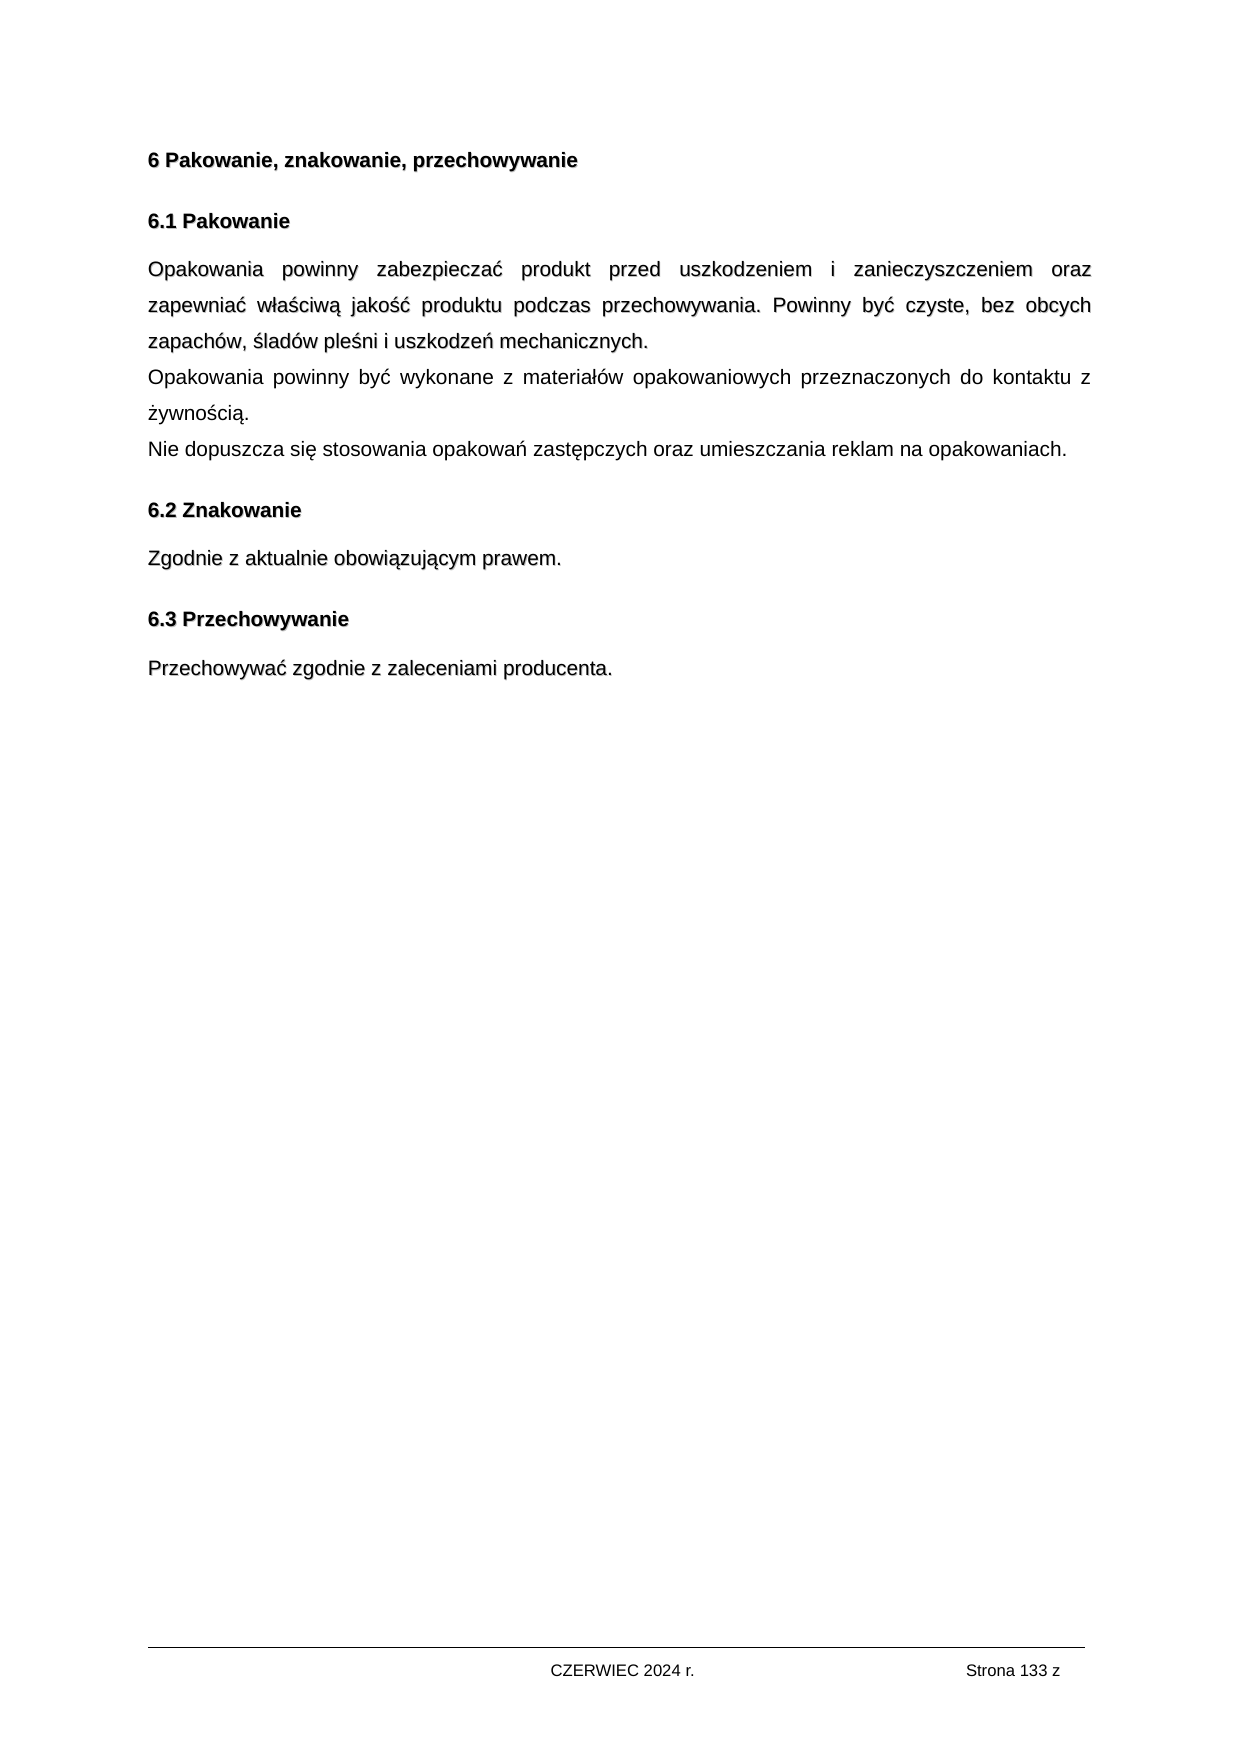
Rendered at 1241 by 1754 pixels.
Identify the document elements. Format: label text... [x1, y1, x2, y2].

text 6.3 Przechowywanie [148, 607, 1092, 631]
text 6.2 Znakowanie [148, 498, 1092, 522]
text Zgodnie z aktualnie obowiązującym prawem. [148, 546, 1092, 570]
text Przechowywać zgodnie z zaleceniami producenta. [148, 656, 1092, 679]
text Nie dopuszcza się stosowania opakowań zastępczych oraz umieszczania reklam na opakowaniach. [148, 437, 1092, 461]
text Opakowania powinny być wykonane z materiałów opakowaniowych przeznaczonych do kontaktu z żywnością. [148, 365, 1092, 425]
text 6.1 Pakowanie [148, 209, 1092, 233]
text 6 Pakowanie, znakowanie, przechowywanie [148, 148, 1092, 172]
text Opakowania powinny zabezpieczać produkt przed uszkodzeniem i zanieczyszczeniem oraz zapewniać właściwą jakość produktu podczas przechowywania. Powinny być czyste, bez obcych zapachów, śladów pleśni i uszkodzeń mechanicznych. [148, 257, 1092, 353]
